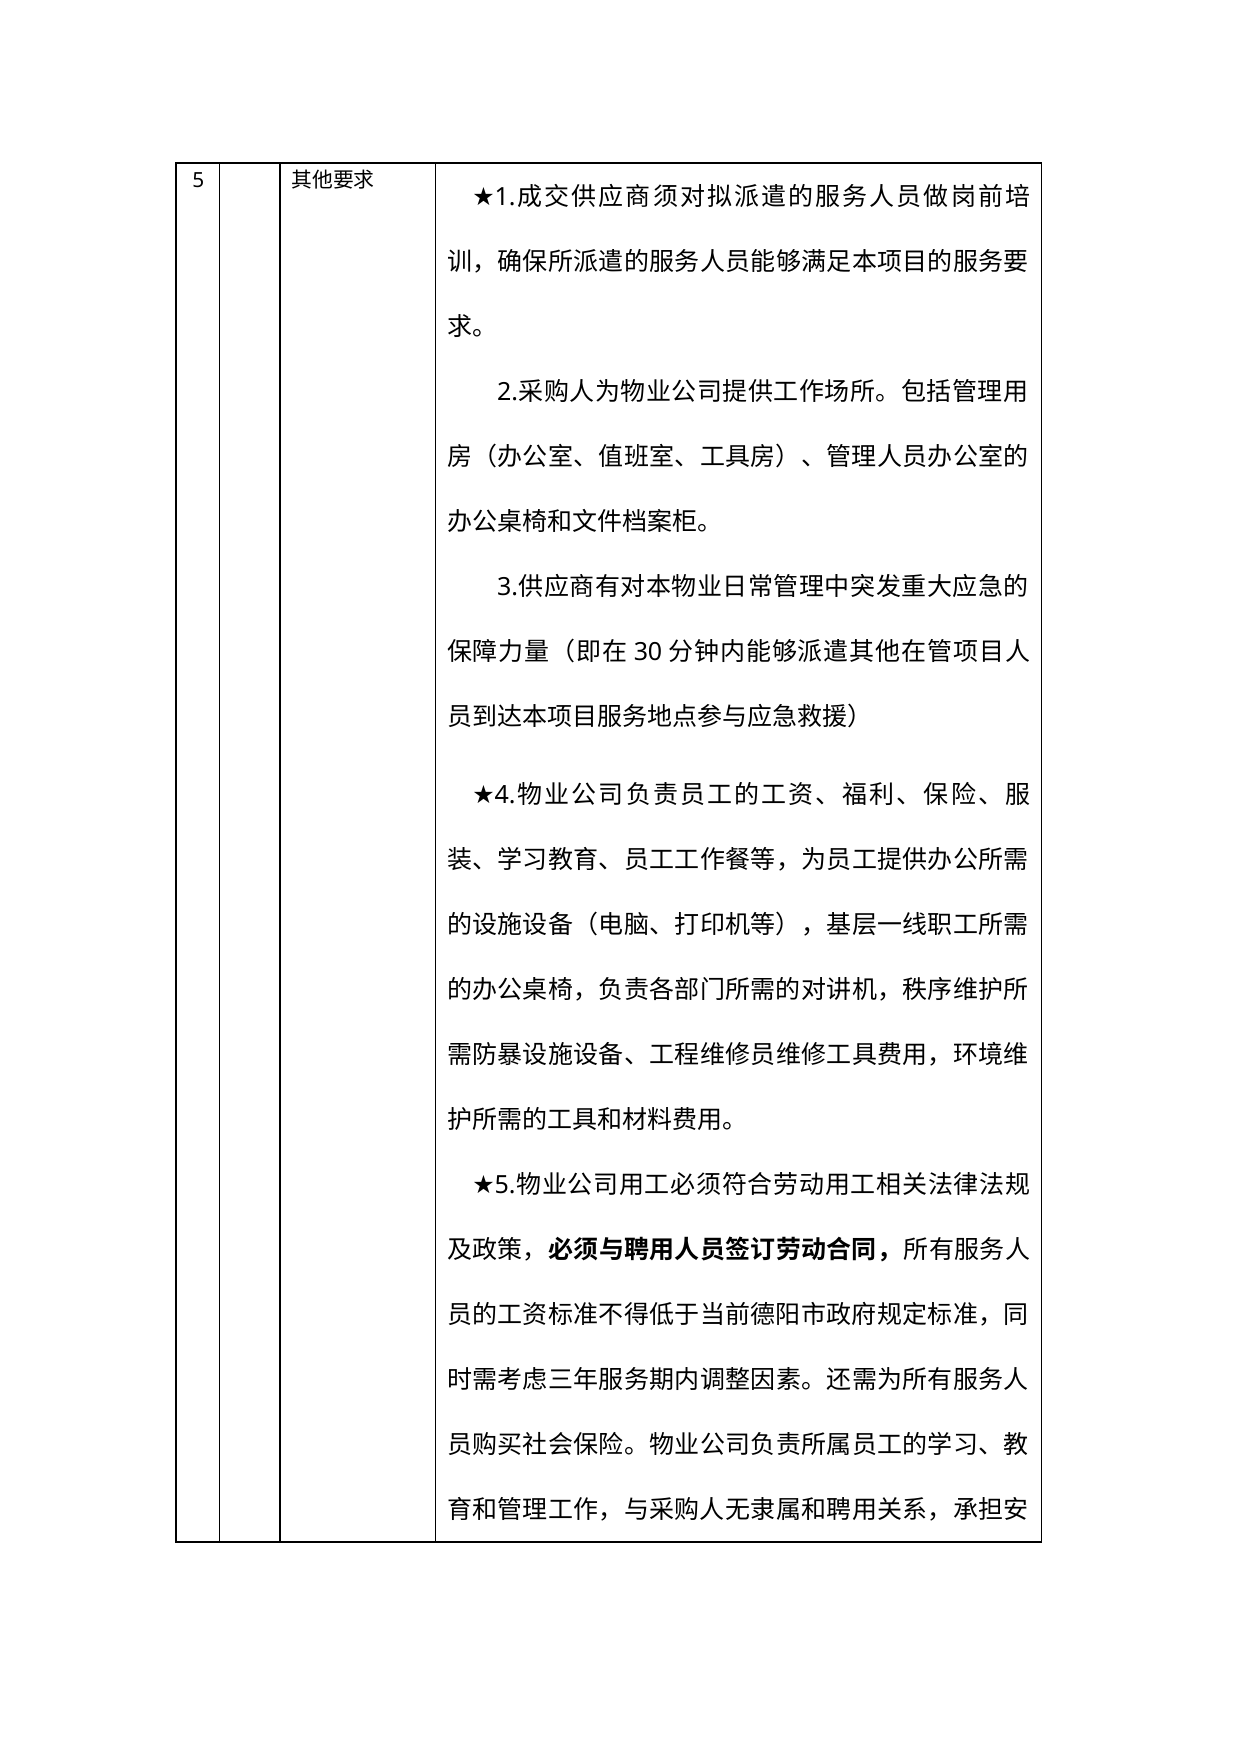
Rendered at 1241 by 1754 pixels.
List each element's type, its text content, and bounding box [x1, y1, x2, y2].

table_cell [220, 164, 279, 1541]
table_cell 其他要求 [281, 164, 435, 1541]
table_cell 5 [177, 164, 219, 1541]
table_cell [436, 164, 1041, 1541]
